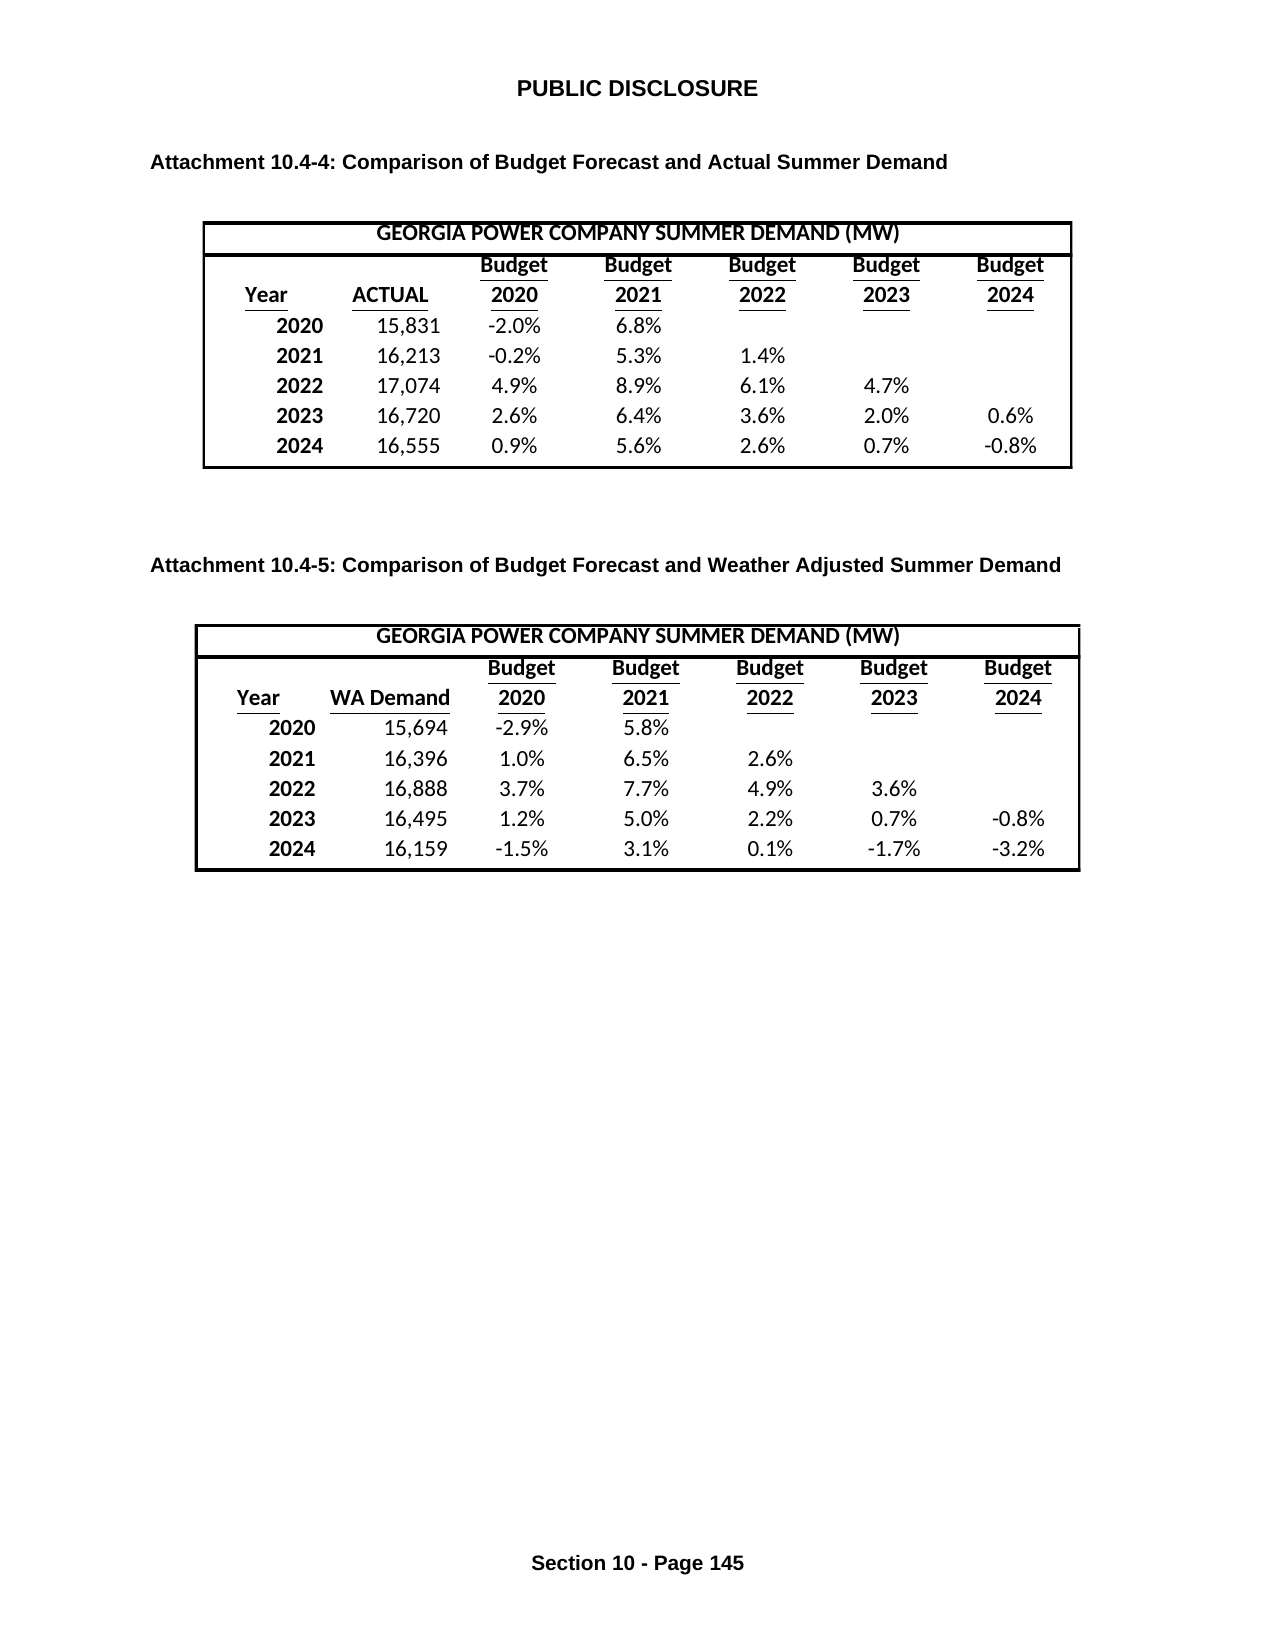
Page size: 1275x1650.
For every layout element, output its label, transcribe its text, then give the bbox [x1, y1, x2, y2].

text Attachment 10.4-5: Comparison of Budget Forecast and Weather Adjusted Summer Demand [150, 553, 1125, 577]
text Attachment 10.4-4: Comparison of Budget Forecast and Actual Summer Demand [150, 150, 1125, 174]
